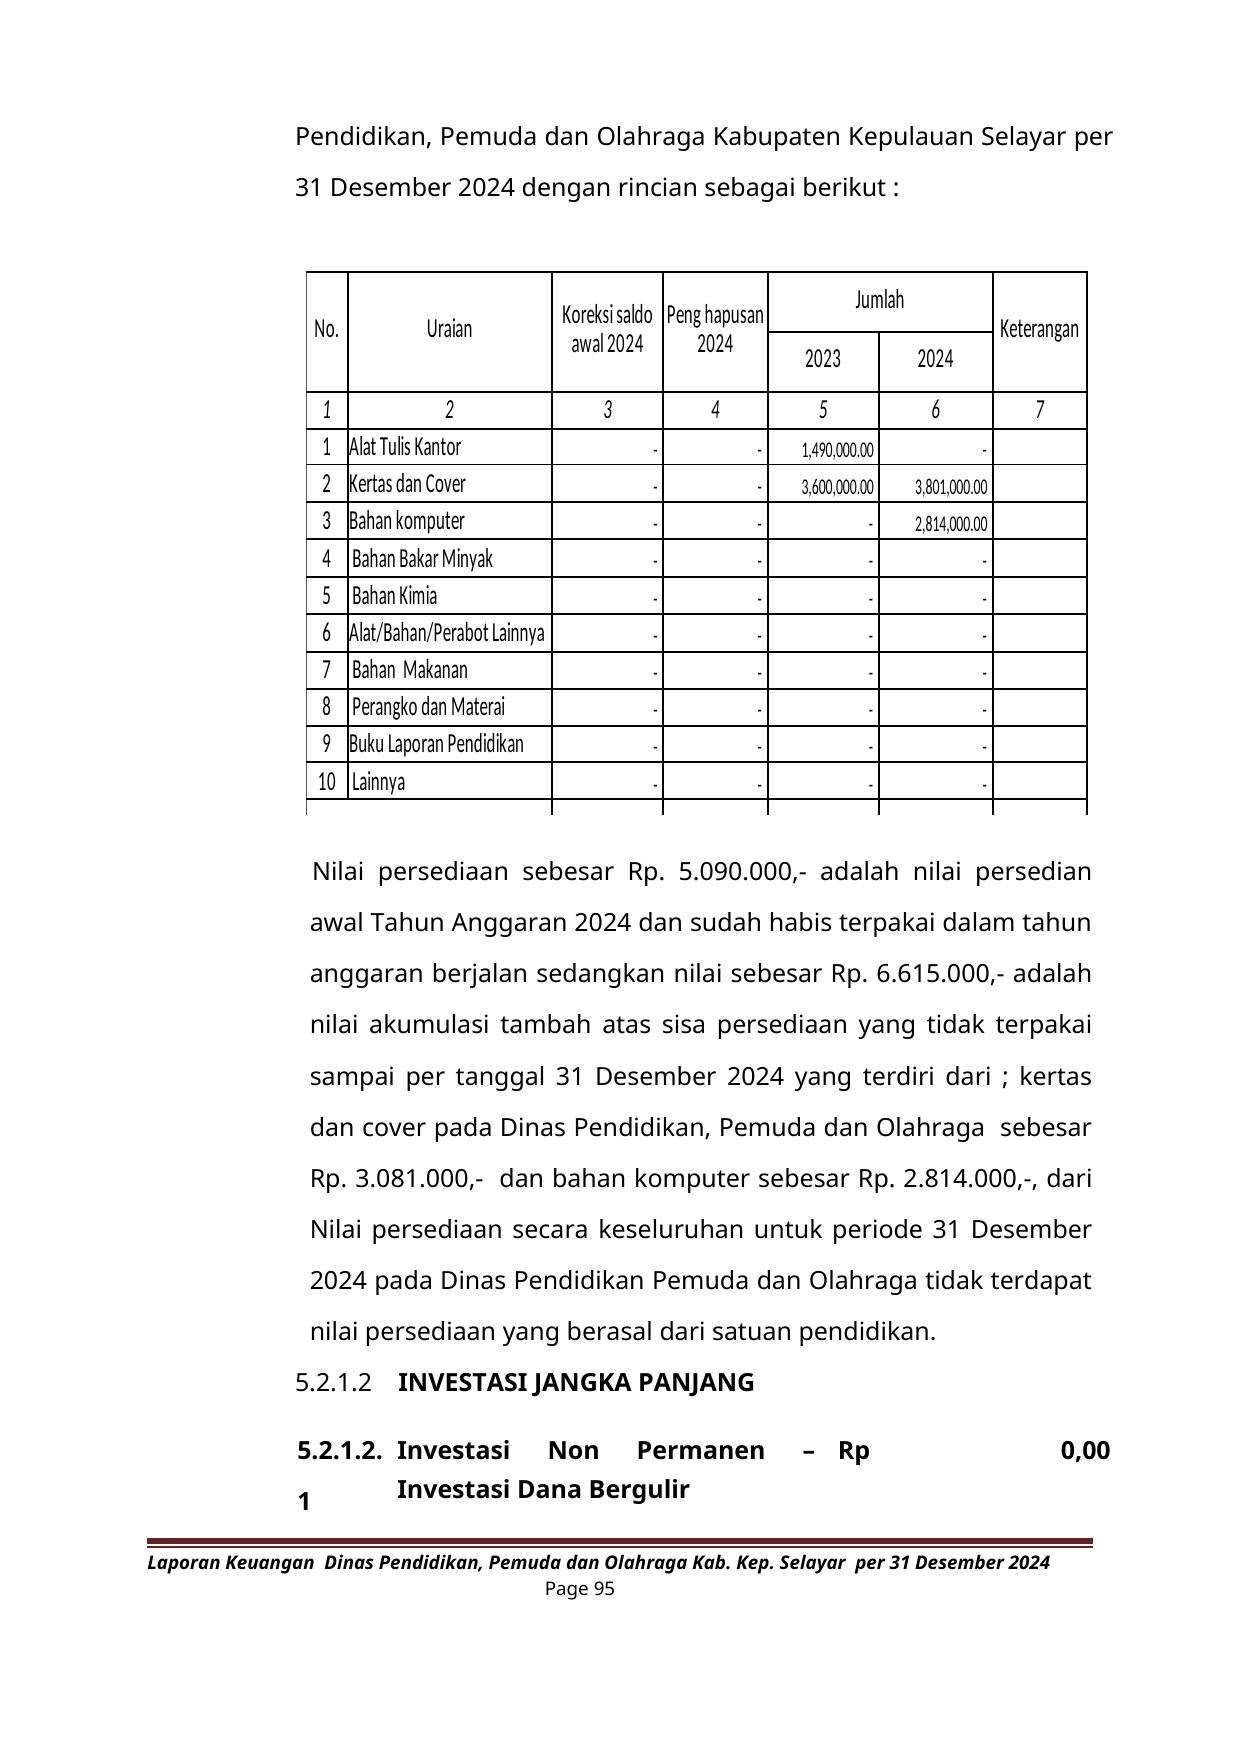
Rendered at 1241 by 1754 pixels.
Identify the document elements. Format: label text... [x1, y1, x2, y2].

table_header Rp [826, 1433, 882, 1518]
table_header 5.2.1.2.1 3 2 [295, 1433, 398, 1518]
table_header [398, 1433, 826, 1518]
table_header 0,00 [882, 1433, 1122, 1518]
text Nilai persediaan sebesar Rp. 5.090.000,- adalah nilai persedian awal Tahun Anggaran 2024 dan sudah habis terpakai dalam tahun anggaran berjalan sedangkan nilai sebesar Rp. 6.615.000,- adalah nilai akumulasi tambah atas sisa persediaan yang tidak terpakai sampai per tanggal 31 Desember 2024 yang terdiri dari ; kertas dan cover pada Dinas Pendidikan, Pemuda dan Olahraga sebesar Rp. 3.081.000,- dan bahan komputer sebesar Rp. 2.814.000,-, dari Nilai persediaan secara keseluruhan untuk periode 31 Desember 2024 pada Dinas Pendidikan Pemuda dan Olahraga tidak terdapat nilai persediaan yang berasal dari satuan pendidikan. [309, 854, 1093, 1347]
list INVESTASI JANGKA PANJANG [295, 1364, 1093, 1398]
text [295, 119, 1115, 204]
